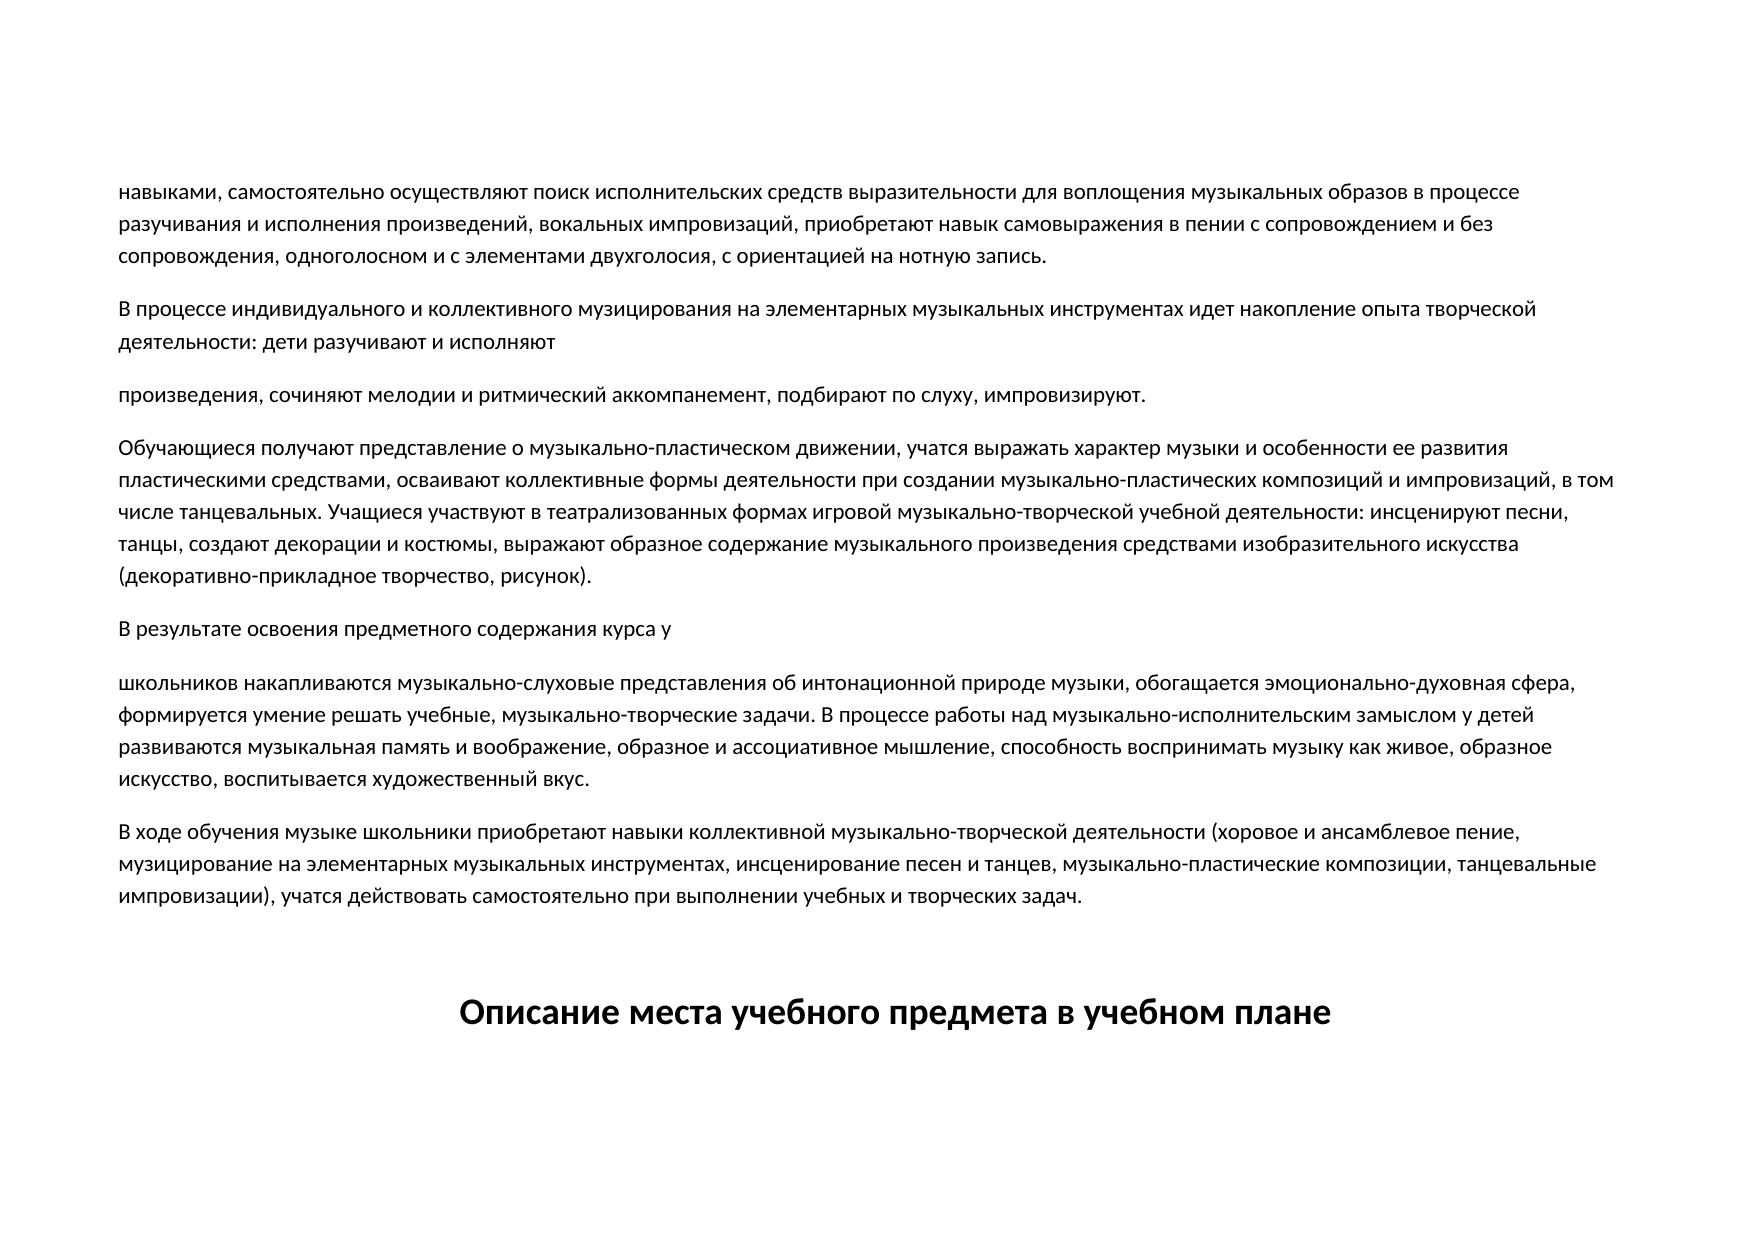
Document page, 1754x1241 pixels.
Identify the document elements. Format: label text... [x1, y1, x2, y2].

text Обучающиеся получают представление о музыкально-пластическом движении, учатся выражать характер музыки и особенности ее развития пластическими средствами, осваивают коллективные формы деятельности при создании музыкально-пластических композиций и импровизаций, в том числе танцевальных. Учащиеся участвуют в театрализованных формах игровой музыкально-творческой учебной деятельности: инсценируют песни, танцы, создают декорации и костюмы, выражают образное содержание музыкального произведения средствами изобразительного искусства (декоративно-прикладное творчество, рисунок). [118, 433, 1636, 589]
text В результате освоения предметного содержания курса у [118, 614, 1636, 643]
text произведения, сочиняют мелодии и ритмический аккомпанемент, подбирают по слуху, импровизируют. [118, 380, 1636, 408]
text В ходе обучения музыке школьники приобретают навыки коллективной музыкально-творческой деятельности (хоровое и ансамблевое пение, музицирование на элементарных музыкальных инструментах, инсценирование песен и танцев, музыкально-пластические композиции, танцевальные импровизации), учатся действовать самостоятельно при выполнении учебных и творческих задач. [118, 817, 1636, 909]
text школьников накапливаются музыкально-слуховые представления об интонационной природе музыки, обогащается эмоционально-духовная сфера, формируется умение решать учебные, музыкально-творческие задачи. В процессе работы над музыкально-исполнительским замыслом у детей развиваются музыкальная память и воображение, образное и ассоциативное мышление, способность воспринимать музыку как живое, образное искусство, воспитывается художественный вкус. [118, 668, 1636, 792]
text Описание места учебного предмета в учебном плане [156, 988, 1636, 1033]
text навыками, самостоятельно осуществляют поиск исполнительских средств выразительности для воплощения музыкальных образов в процессе разучивания и исполнения произведений, вокальных импровизаций, приобретают навык самовыражения в пении с сопровождением и без сопровождения, одноголосном и с элементами двухголосия, с ориентацией на нотную запись. [118, 177, 1636, 269]
text В процессе индивидуального и коллективного музицирования на элементарных музыкальных инструментах идет накопление опыта творческой деятельности: дети разучивают и исполняют [118, 294, 1636, 355]
